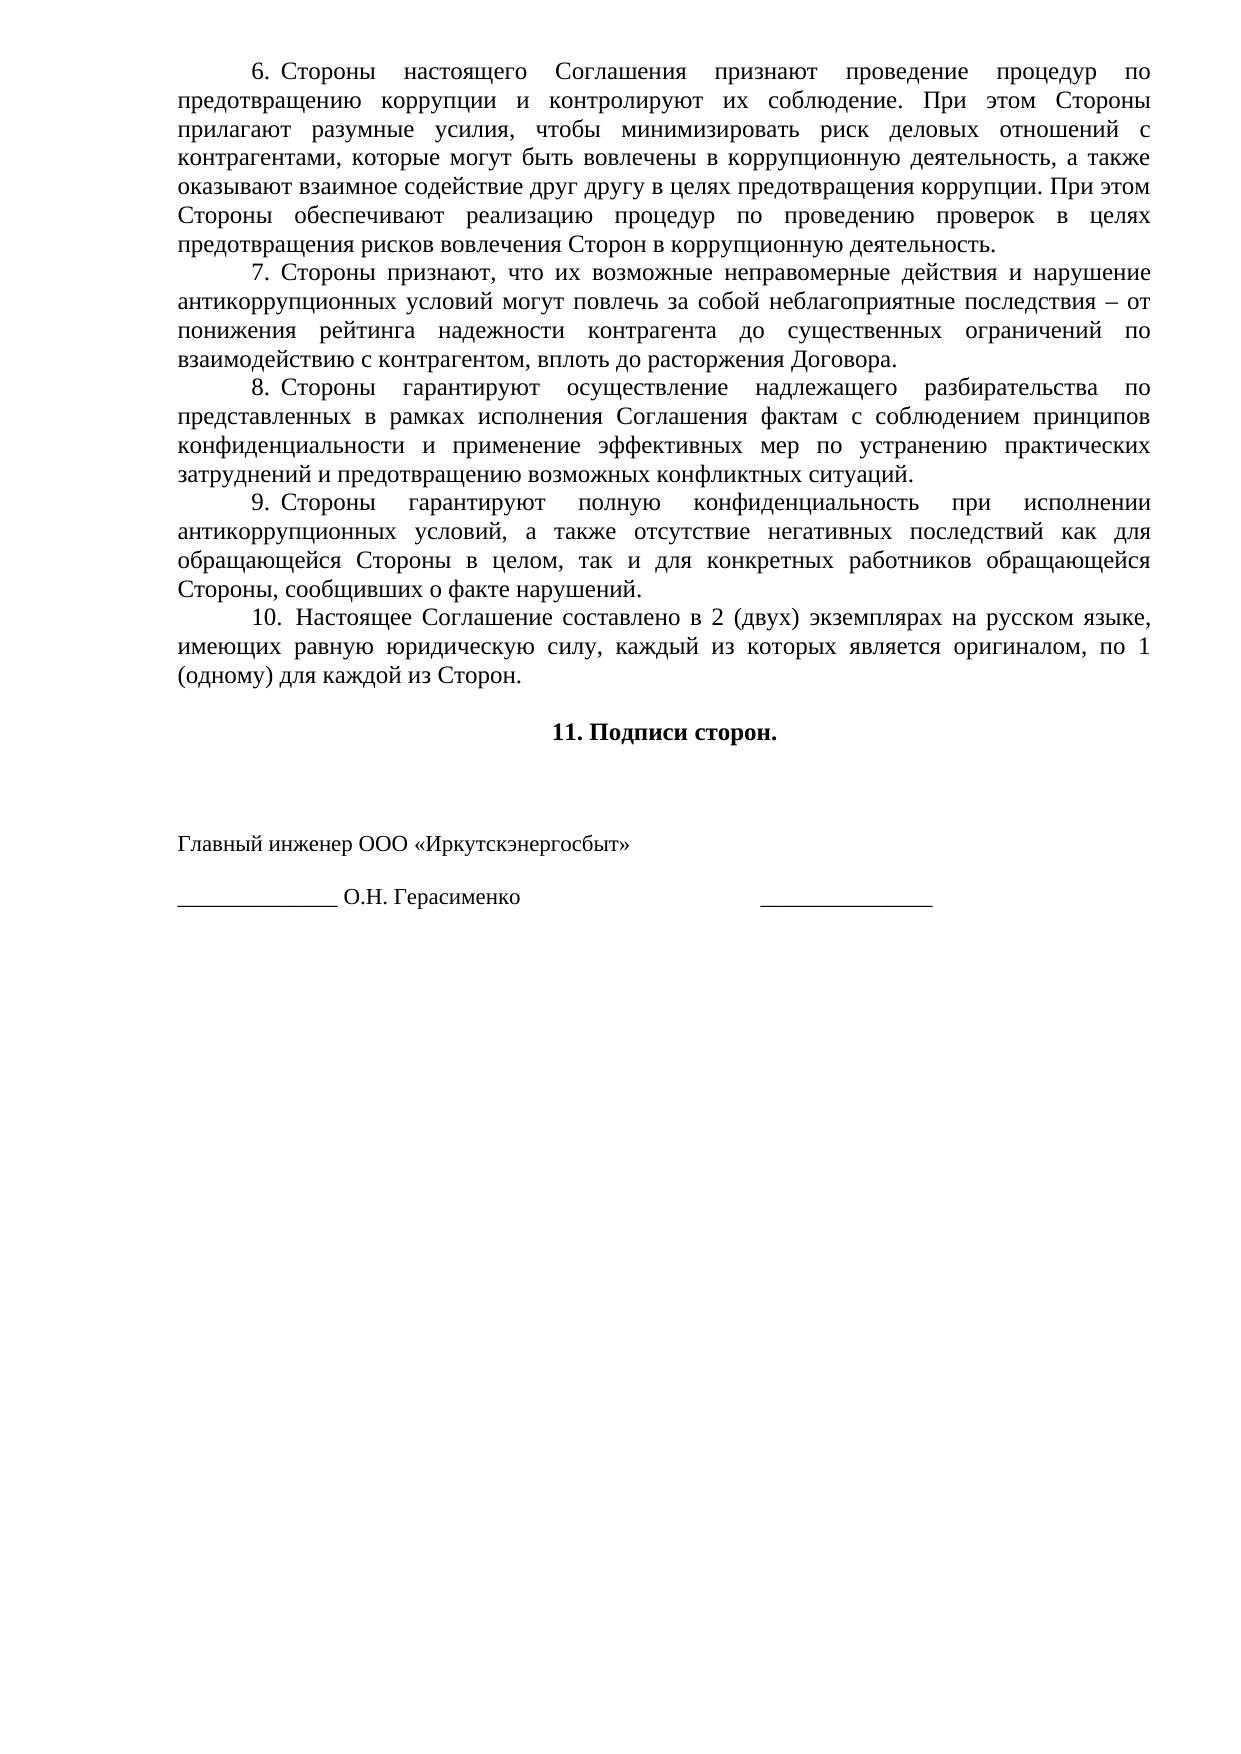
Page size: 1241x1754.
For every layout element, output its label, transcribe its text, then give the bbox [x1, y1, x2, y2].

list Стороны гарантируют осуществление надлежащего разбирательства по представленных в рамках исполнения Соглашения фактам с соблюдением принципов конфиденциальности и применение эффективных мер по устранению практических затруднений и предотвращению возможных конфликтных ситуаций. [177, 372, 1152, 487]
list Стороны гарантируют полную конфиденциальность при исполнении антикоррупционных условий, а также отсутствие негативных последствий как для обращающейся Стороны в целом, так и для конкретных работников обращающейся Стороны, сообщивших о факте нарушений. [177, 487, 1152, 602]
text ______________ О.Н. Герасименко _______________ [177, 883, 1152, 909]
text 11. Подписи сторон. [177, 717, 1152, 746]
list Стороны признают, что их возможные неправомерные действия и нарушение антикоррупционных условий могут повлечь за собой неблагоприятные последствия – от понижения рейтинга надежности контрагента до существенных ограничений по взаимодействию с контрагентом, вплоть до расторжения Договора. [177, 257, 1152, 372]
list Настоящее Соглашение составлено в 2 (двух) экземплярах на русском языке, имеющих равную юридическую силу, каждый из которых является оригиналом, по 1 (одному) для каждой из Сторон. [177, 602, 1152, 689]
list Стороны настоящего Соглашения признают проведение процедур по предотвращению коррупции и контролируют их соблюдение. При этом Стороны прилагают разумные усилия, чтобы минимизировать риск деловых отношений с контрагентами, которые могут быть вовлечены в коррупционную деятельность, а также оказывают взаимное содействие друг другу в целях предотвращения коррупции. При этом Стороны обеспечивают реализацию процедур по проведению проверок в целях предотвращения рисков вовлечения Сторон в коррупционную деятельность. [177, 56, 1152, 257]
text Главный инженер ООО «Иркутскэнергосбыт» [177, 830, 1152, 856]
